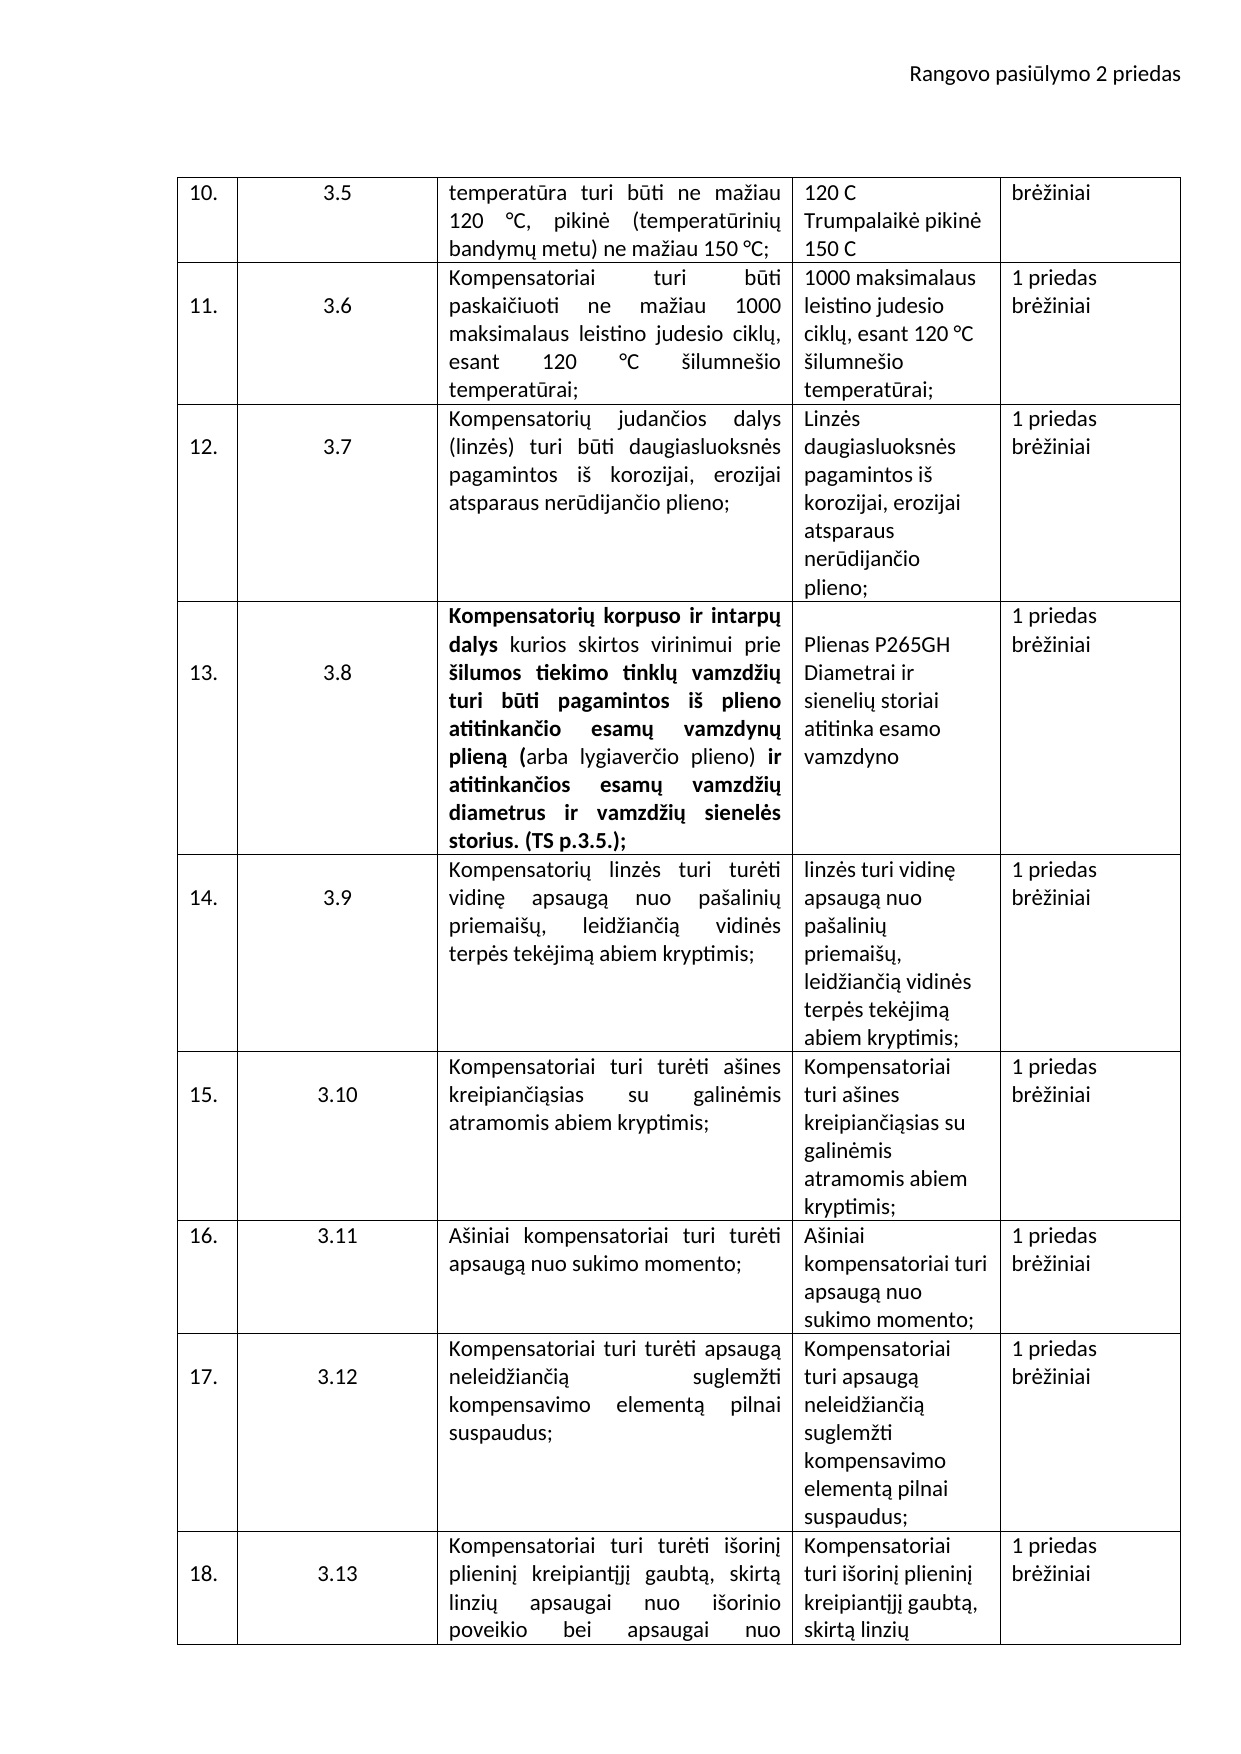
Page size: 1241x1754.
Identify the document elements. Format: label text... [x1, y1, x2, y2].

table_cell 16. [178, 1221, 237, 1333]
table_cell Plienas P265GH Diametrai ir sienelių storiai atitinka esamo vamzdyno [793, 602, 1000, 854]
table_cell 1 priedas brėžiniai [1001, 602, 1180, 854]
table_cell 15. [178, 1052, 237, 1220]
table_cell 17. [178, 1334, 237, 1531]
table_cell 1 priedas brėžiniai [1001, 855, 1180, 1051]
table_cell 3.12 [238, 1334, 437, 1531]
table_cell 3.10 [238, 1052, 437, 1220]
table_cell Kompensatoriai turi būti paskaičiuoti ne mažiau 1000 maksimalaus leistino judesio ciklų, esant 120 °C šilumnešio temperatūrai; [438, 263, 792, 403]
table_cell Kompensatoriai turi turėti apsaugą neleidžiančią suglemžti kompensavimo elementą pilnai suspaudus; [438, 1334, 792, 1531]
table_cell 11. [178, 263, 237, 403]
table_cell 3.5 [238, 178, 437, 262]
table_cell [793, 1532, 1000, 1644]
table_cell 3.9 [238, 855, 437, 1051]
table_cell 12. [178, 405, 237, 601]
table_cell Kompensatorių korpuso ir intarpų dalys kurios skirtos virinimui prie šilumos tiekimo tinklų vamzdžių turi būti pagamintos iš plieno atitinkančio esamų vamzdynų plieną (arba lygiaverčio plieno) ir atitinkančios esamų vamzdžių diametrus ir vamzdžių sienelės storius. (TS p.3.5.); [438, 602, 792, 854]
table_cell Ašiniai kompensatoriai turi apsaugą nuo sukimo momento; [793, 1221, 1000, 1333]
table_cell 3.7 [238, 405, 437, 601]
table_cell 3.13 [238, 1532, 437, 1644]
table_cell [438, 1532, 792, 1644]
table_cell 1 priedas brėžiniai [1001, 1221, 1180, 1333]
table_cell 1 priedas brėžiniai [1001, 1532, 1180, 1644]
table_cell 1 priedas brėžiniai [1001, 1334, 1180, 1531]
table_cell Linzės daugiasluoksnės pagamintos iš korozijai, erozijai atsparaus nerūdijančio plieno; [793, 405, 1000, 601]
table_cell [438, 178, 792, 262]
table_cell Kompensatoriai turi turėti ašines kreipiančiąsias su galinėmis atramomis abiem kryptimis; [438, 1052, 792, 1220]
table_cell 1 priedas brėžiniai [1001, 263, 1180, 403]
table_cell 1 priedas brėžiniai [1001, 178, 1180, 262]
table_cell 3.6 [238, 263, 437, 403]
table_cell 14. [178, 855, 237, 1051]
table_cell 10. [178, 178, 237, 262]
table_cell 1000 maksimalaus leistino judesio ciklų, esant 120 °C šilumnešio temperatūrai; [793, 263, 1000, 403]
table_cell Ašiniai kompensatoriai turi turėti apsaugą nuo sukimo momento; [438, 1221, 792, 1333]
table_cell 1 priedas brėžiniai [1001, 1052, 1180, 1220]
table_cell 13. [178, 602, 237, 854]
table_cell Kompensatoriai turi apsaugą neleidžiančią suglemžti kompensavimo elementą pilnai suspaudus; [793, 1334, 1000, 1531]
table_cell 18. [178, 1532, 237, 1644]
table_cell 3.11 [238, 1221, 437, 1333]
table_cell Kompensatorių judančios dalys (linzės) turi būti daugiasluoksnės pagamintos iš korozijai, erozijai atsparaus nerūdijančio plieno; [438, 405, 792, 601]
table_cell Kompensatorių linzės turi turėti vidinę apsaugą nuo pašalinių priemaišų, leidžiančią vidinės terpės tekėjimą abiem kryptimis; [438, 855, 792, 1051]
table_cell Kompensatoriai turi ašines kreipiančiąsias su galinėmis atramomis abiem kryptimis; [793, 1052, 1000, 1220]
table_cell linzės turi vidinę apsaugą nuo pašalinių priemaišų, leidžiančią vidinės terpės tekėjimą abiem kryptimis; [793, 855, 1000, 1051]
table_cell 1 priedas brėžiniai [1001, 405, 1180, 601]
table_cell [793, 178, 1000, 262]
table_cell 3.8 [238, 602, 437, 854]
